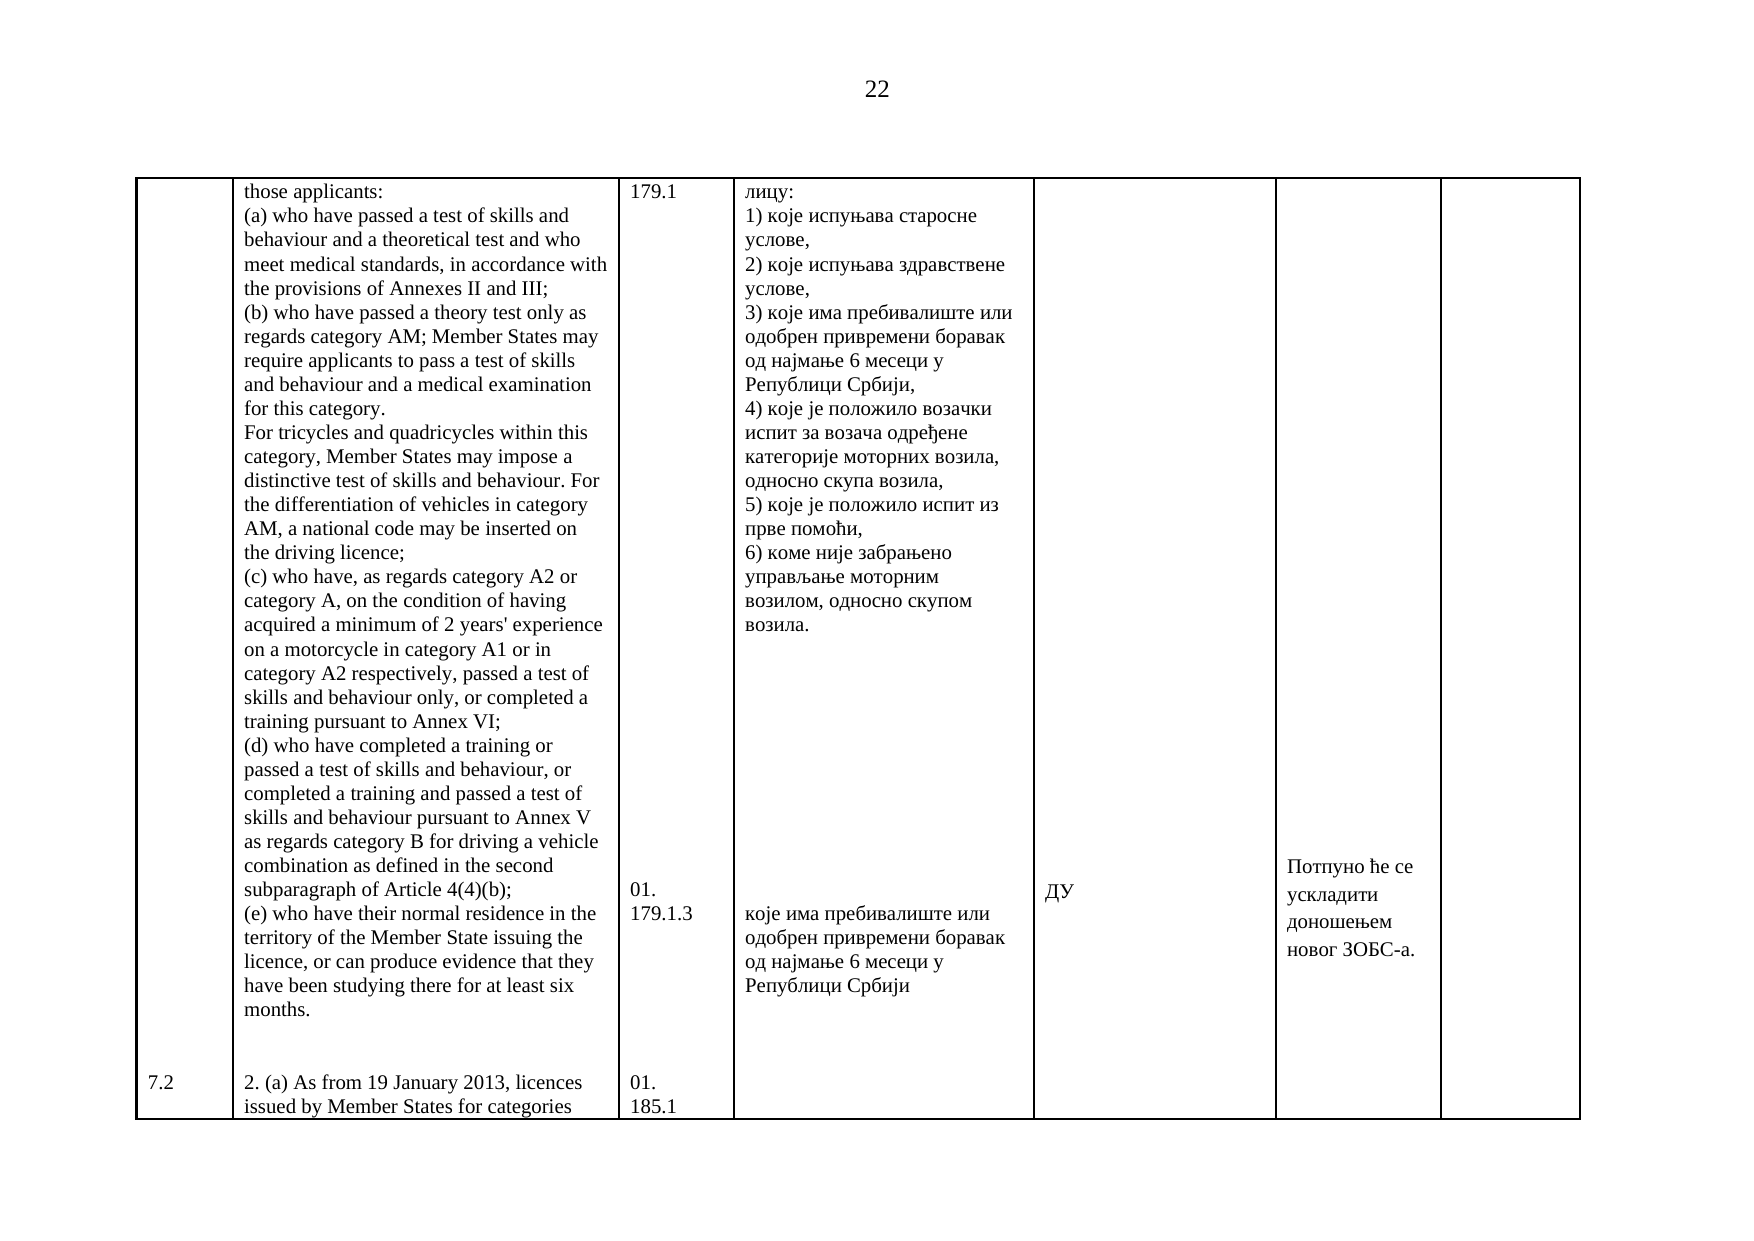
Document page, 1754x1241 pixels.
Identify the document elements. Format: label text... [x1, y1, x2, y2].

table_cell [1035, 179, 1275, 1118]
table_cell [620, 179, 733, 1118]
table_cell [1442, 179, 1579, 1118]
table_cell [1277, 179, 1440, 1118]
table_cell 7.1 7.2 7.3 7.4 7.5 [138, 179, 232, 1118]
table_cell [234, 179, 618, 1118]
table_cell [735, 179, 1033, 1118]
